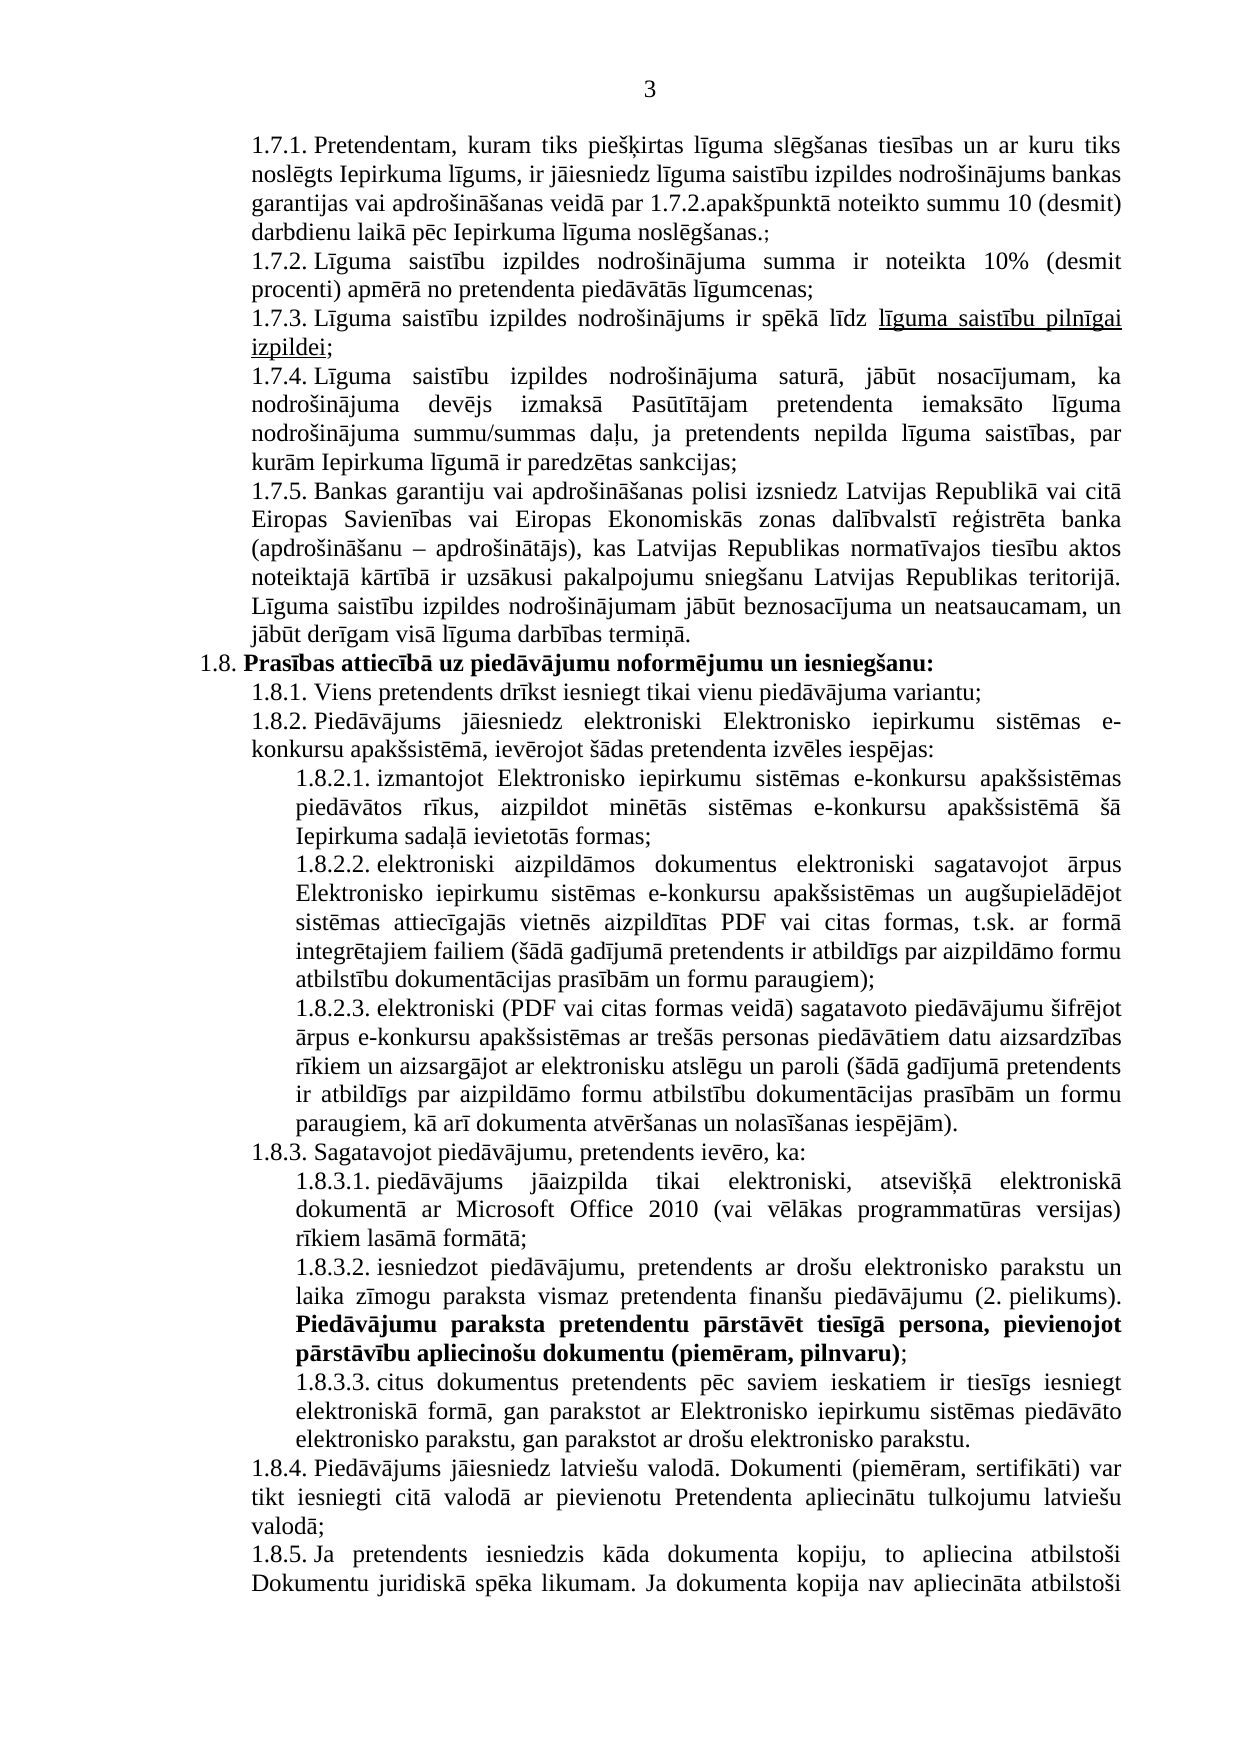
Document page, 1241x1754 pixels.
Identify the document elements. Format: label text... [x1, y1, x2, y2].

list Līguma saistību izpildes nodrošinājums ir spēkā līdz līguma saistību pilnīgai izpildei; [251, 303, 1122, 361]
list piedāvājums jāaizpilda tikai elektroniski, atsevišķā elektroniskā dokumentā ar Microsoft Office 2010 (vai vēlākas programmatūras versijas) rīkiem lasāmā formātā; [295, 1166, 1122, 1252]
list Piedāvājums jāiesniedz elektroniski Elektronisko iepirkumu sistēmas e-konkursu apakšsistēmā, ievērojot šādas pretendenta izvēles iespējas: [251, 706, 1122, 763]
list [251, 1539, 1122, 1597]
list Līguma saistību izpildes nodrošinājuma saturā, jābūt nosacījumam, ka nodrošinājuma devējs izmaksā Pasūtītājam pretendenta iemaksāto līguma nodrošinājuma summu/summas daļu, ja pretendents nepilda līguma saistības, par kurām Iepirkuma līgumā ir paredzētas sankcijas; [251, 361, 1122, 476]
list elektroniski (PDF vai citas formas veidā) sagatavoto piedāvājumu šifrējot ārpus e-konkursu apakšsistēmas ar trešās personas piedāvātiem datu aizsardzības rīkiem un aizsargājot ar elektronisku atslēgu un paroli (šādā gadījumā pretendents ir atbildīgs par aizpildāmo formu atbilstību dokumentācijas prasībām un formu paraugiem, kā arī dokumenta atvēršanas un nolasīšanas iespējām). [295, 993, 1122, 1137]
list Līguma saistību izpildes nodrošinājuma summa ir noteikta 10% (desmit procenti) apmērā no pretendenta piedāvātās līgumcenas; [251, 246, 1122, 303]
list Viens pretendents drīkst iesniegt tikai vienu piedāvājuma variantu; [251, 677, 1122, 706]
list Prasības attiecībā uz piedāvājumu noformējumu un iesniegšanu: [199, 648, 1122, 677]
list izmantojot Elektronisko iepirkumu sistēmas e-konkursu apakšsistēmas piedāvātos rīkus, aizpildot minētās sistēmas e-konkursu apakšsistēmā šā Iepirkuma sadaļā ievietotās formas; [295, 763, 1122, 849]
list iesniedzot piedāvājumu, pretendents ar drošu elektronisko parakstu un laika zīmogu paraksta vismaz pretendenta finanšu piedāvājumu (2. pielikums). Piedāvājumu paraksta pretendentu pārstāvēt tiesīgā persona, pievienojot pārstāvību apliecinošu dokumentu (piemēram, pilnvaru); [295, 1252, 1122, 1367]
list Piedāvājums jāiesniedz latviešu valodā. Dokumenti (piemēram, sertifikāti) var tikt iesniegti citā valodā ar pievienotu Pretendenta apliecinātu tulkojumu latviešu valodā; [251, 1453, 1122, 1539]
list elektroniski aizpildāmos dokumentus elektroniski sagatavojot ārpus Elektronisko iepirkumu sistēmas e-konkursu apakšsistēmas un augšupielādējot sistēmas attiecīgajās vietnēs aizpildītas PDF vai citas formas, t.sk. ar formā integrētajiem failiem (šādā gadījumā pretendents ir atbildīgs par aizpildāmo formu atbilstību dokumentācijas prasībām un formu paraugiem); [295, 849, 1122, 993]
list Bankas garantiju vai apdrošināšanas polisi izsniedz Latvijas Republikā vai citā Eiropas Savienības vai Eiropas Ekonomiskās zonas dalībvalstī reģistrēta banka (apdrošināšanu – apdrošinātājs), kas Latvijas Republikas normatīvajos tiesību aktos noteiktajā kārtībā ir uzsākusi pakalpojumu sniegšanu Latvijas Republikas teritorijā. Līguma saistību izpildes nodrošinājumam jābūt beznosacījuma un neatsaucamam, un jābūt derīgam visā līguma darbības termiņā. [251, 476, 1122, 648]
list Sagatavojot piedāvājumu, pretendents ievēro, ka: [251, 1137, 1122, 1166]
list citus dokumentus pretendents pēc saviem ieskatiem ir tiesīgs iesniegt elektroniskā formā, gan parakstot ar Elektronisko iepirkumu sistēmas piedāvāto elektronisko parakstu, gan parakstot ar drošu elektronisko parakstu. [295, 1367, 1122, 1453]
list Pretendentam, kuram tiks piešķirtas līguma slēgšanas tiesības un ar kuru tiks noslēgts Iepirkuma līgums, ir jāiesniedz līguma saistību izpildes nodrošinājums bankas garantijas vai apdrošināšanas veidā par 1.7.2.apakšpunktā noteikto summu 10 (desmit) darbdienu laikā pēc Iepirkuma līguma noslēgšanas.; [251, 131, 1122, 246]
